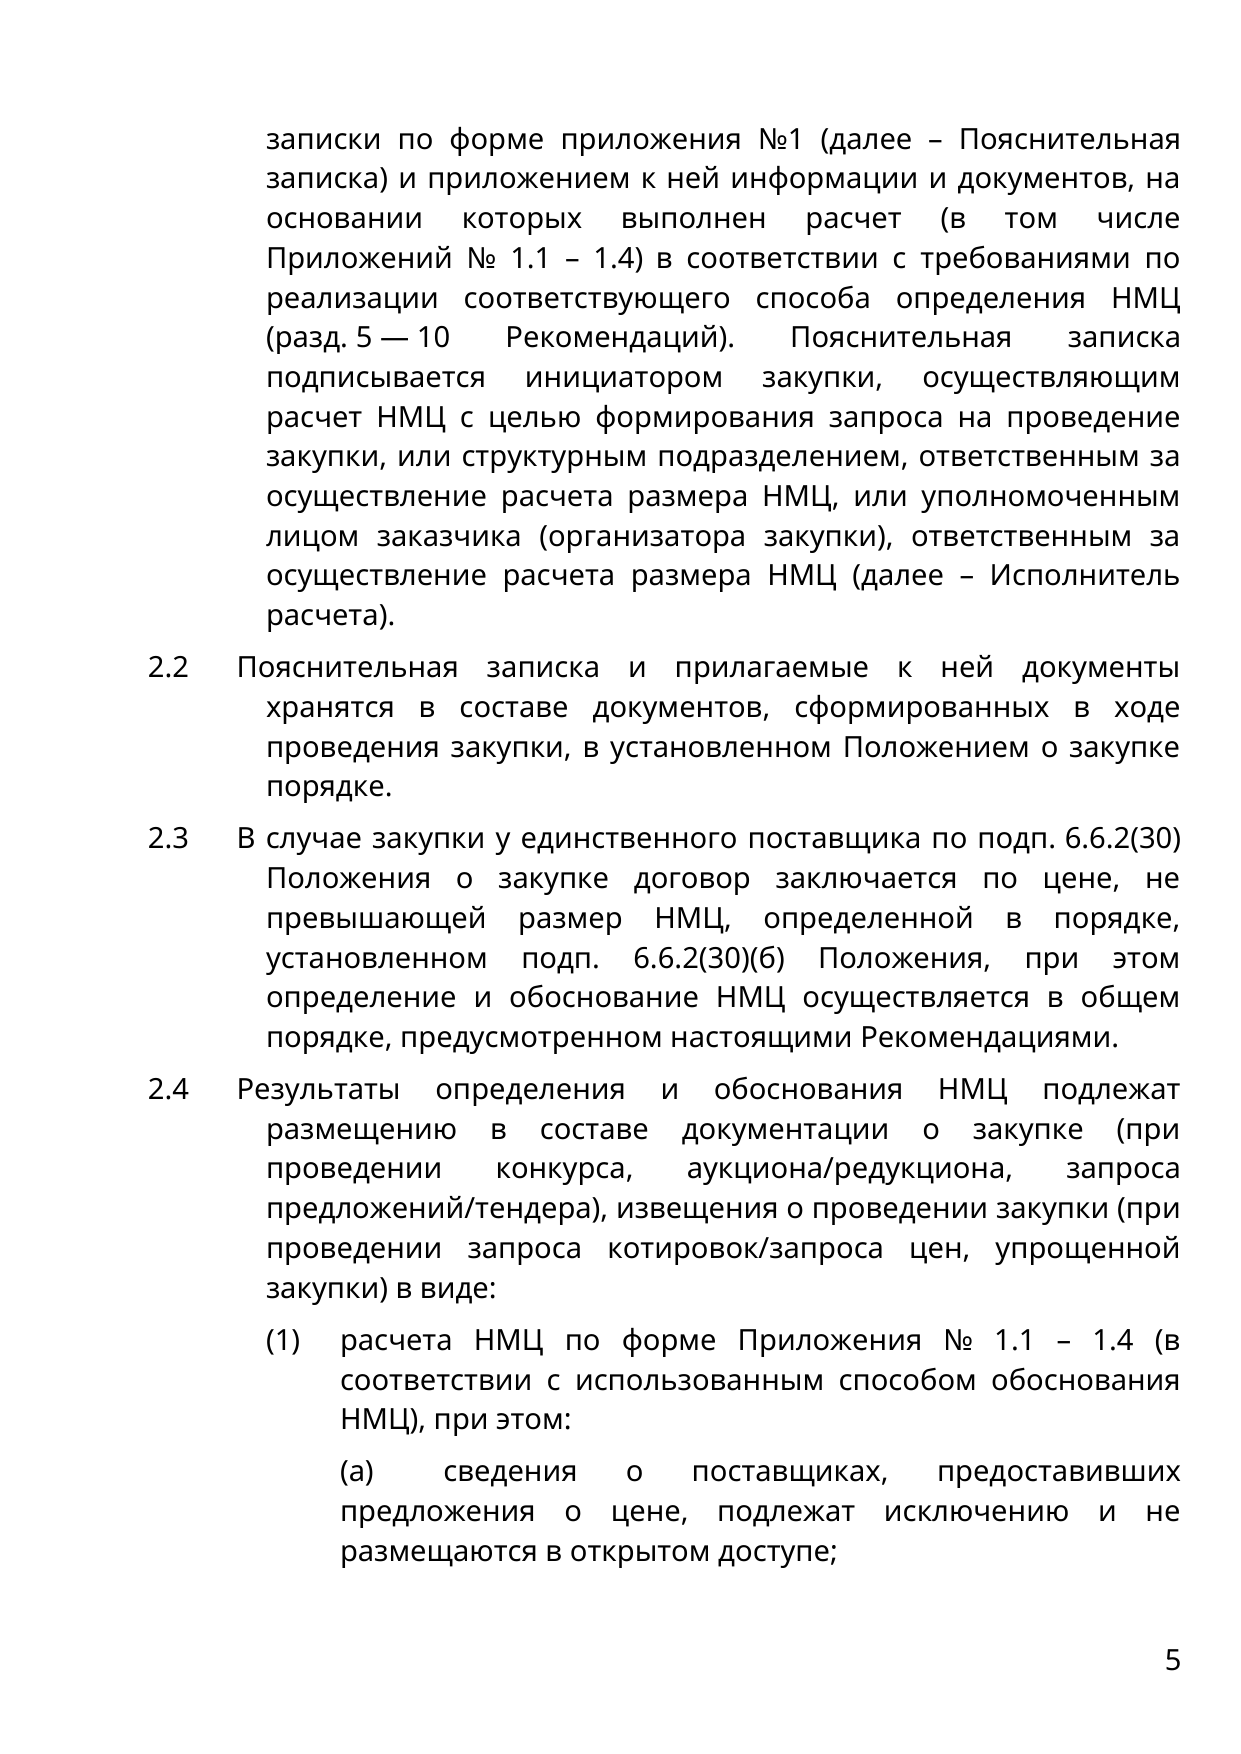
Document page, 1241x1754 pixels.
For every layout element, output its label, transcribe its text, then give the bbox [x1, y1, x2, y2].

text Пояснительная записка и прилагаемые к ней документы хранятся в составе документов, сформированных в ходе проведения закупки, в установленном Положением о закупке порядке. [148, 647, 1181, 805]
text Результаты определения и обоснования НМЦ подлежат размещению в составе документации о закупке (при проведении конкурса, аукциона/редукциона, запроса предложений/тендера), извещения о проведении закупки (при проведении запроса котировок/запроса цен, упрощенной закупки) в виде: [148, 1068, 1181, 1307]
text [148, 118, 1181, 634]
list сведения о поставщиках, предоставивших предложения о цене, подлежат исключению и не размещаются в открытом доступе; [340, 1451, 1181, 1570]
list расчета НМЦ по форме Приложения № 1.1 – 1.4 (в соответствии с использованным способом обоснования НМЦ), при этом: [266, 1319, 1181, 1438]
text В случае закупки у единственного поставщика по подп. 6.6.2(30) Положения о закупке договор заключается по цене, не превышающей размер НМЦ, определенной в порядке, установленном подп. 6.6.2(30)(б) Положения, при этом определение и обоснование НМЦ осуществляется в общем порядке, предусмотренном настоящими Рекомендациями. [148, 818, 1181, 1056]
